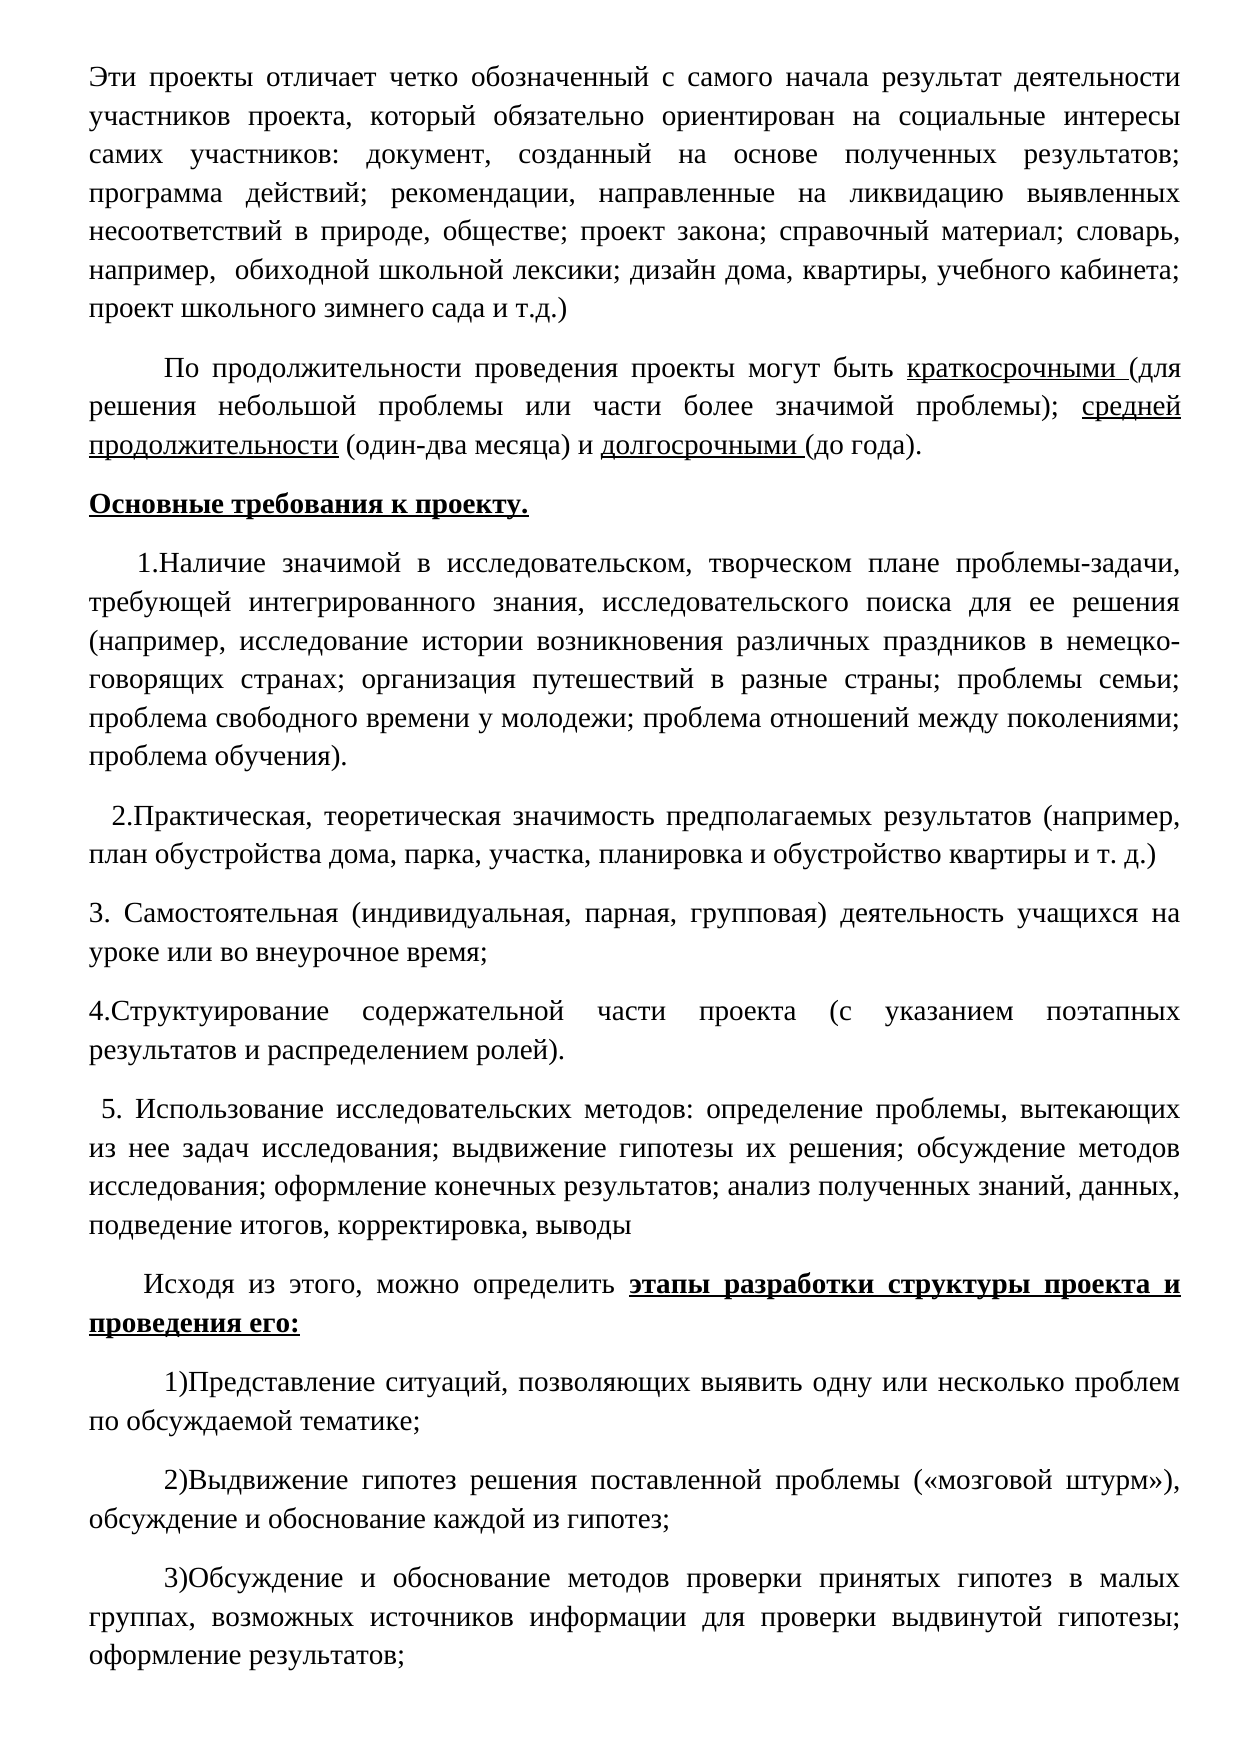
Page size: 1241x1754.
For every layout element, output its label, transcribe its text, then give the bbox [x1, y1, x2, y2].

text 2.Практическая, теоретическая значимость предполагаемых результатов (например, план обустройства дома, парка, участка, планировка и обустройство квартиры и т. д.) [89, 798, 1181, 870]
text 1.Наличие значимой в исследовательском, творческом плане проблемы-задачи, требующей интегрированного знания, исследовательского поиска для ее решения (например, исследование истории возникновения различных праздников в немецко-говорящих странах; организация путешествий в разные страны; проблемы семьи; проблема свободного времени у молодежи; проблема отношений между поколениями; проблема обучения). [89, 546, 1181, 772]
text Исходя из этого, можно определить этапы разработки структуры проекта и проведения его: [89, 1266, 1181, 1338]
text 5. Использование исследовательских методов: определение проблемы, вытекающих из нее задач исследования; выдвижение гипотезы их решения; обсуждение методов исследования; оформление конечных результатов; анализ полученных знаний, данных, подведение итогов, корректировка, выводы [89, 1091, 1181, 1241]
text 1)Представление ситуаций, позволяющих выявить одну или несколько проблем по обсуждаемой тематике; [89, 1364, 1181, 1436]
text Основные требования к проекту. [89, 486, 1181, 520]
text 2)Выдвижение гипотез решения поставленной проблемы («мозговой штурм»), обсуждение и обоснование каждой из гипотез; [89, 1462, 1181, 1534]
text 3)Обсуждение и обоснование методов проверки принятых гипотез в малых группах, возможных источников информации для проверки выдвинутой гипотезы; оформление результатов; [89, 1560, 1181, 1671]
text 3. Самостоятельная (индивидуальная, парная, групповая) деятельность учащихся на уроке или во внеурочное время; [89, 896, 1181, 968]
text Эти проекты отличает четко обозначенный с самого начала результат деятельности участников проекта, который обязательно ориентирован на социальные интересы самих участников: документ, созданный на основе полученных результатов; программа действий; рекомендации, направленные на ликвидацию выявленных несоответствий в природе, обществе; проект закона; справочный материал; словарь, например, обиходной школьной лексики; дизайн дома, квартиры, учебного кабинета; проект школьного зимнего сада и т.д.) [89, 59, 1181, 324]
text 4.Структуирование содержательной части проекта (с указанием поэтапных результатов и распределением ролей). [89, 993, 1181, 1066]
text По продолжительности проведения проекты могут быть краткосрочными (для решения небольшой проблемы или части более значимой проблемы); средней продолжительности (один-два месяца) и долгосрочными (до года). [89, 350, 1181, 460]
